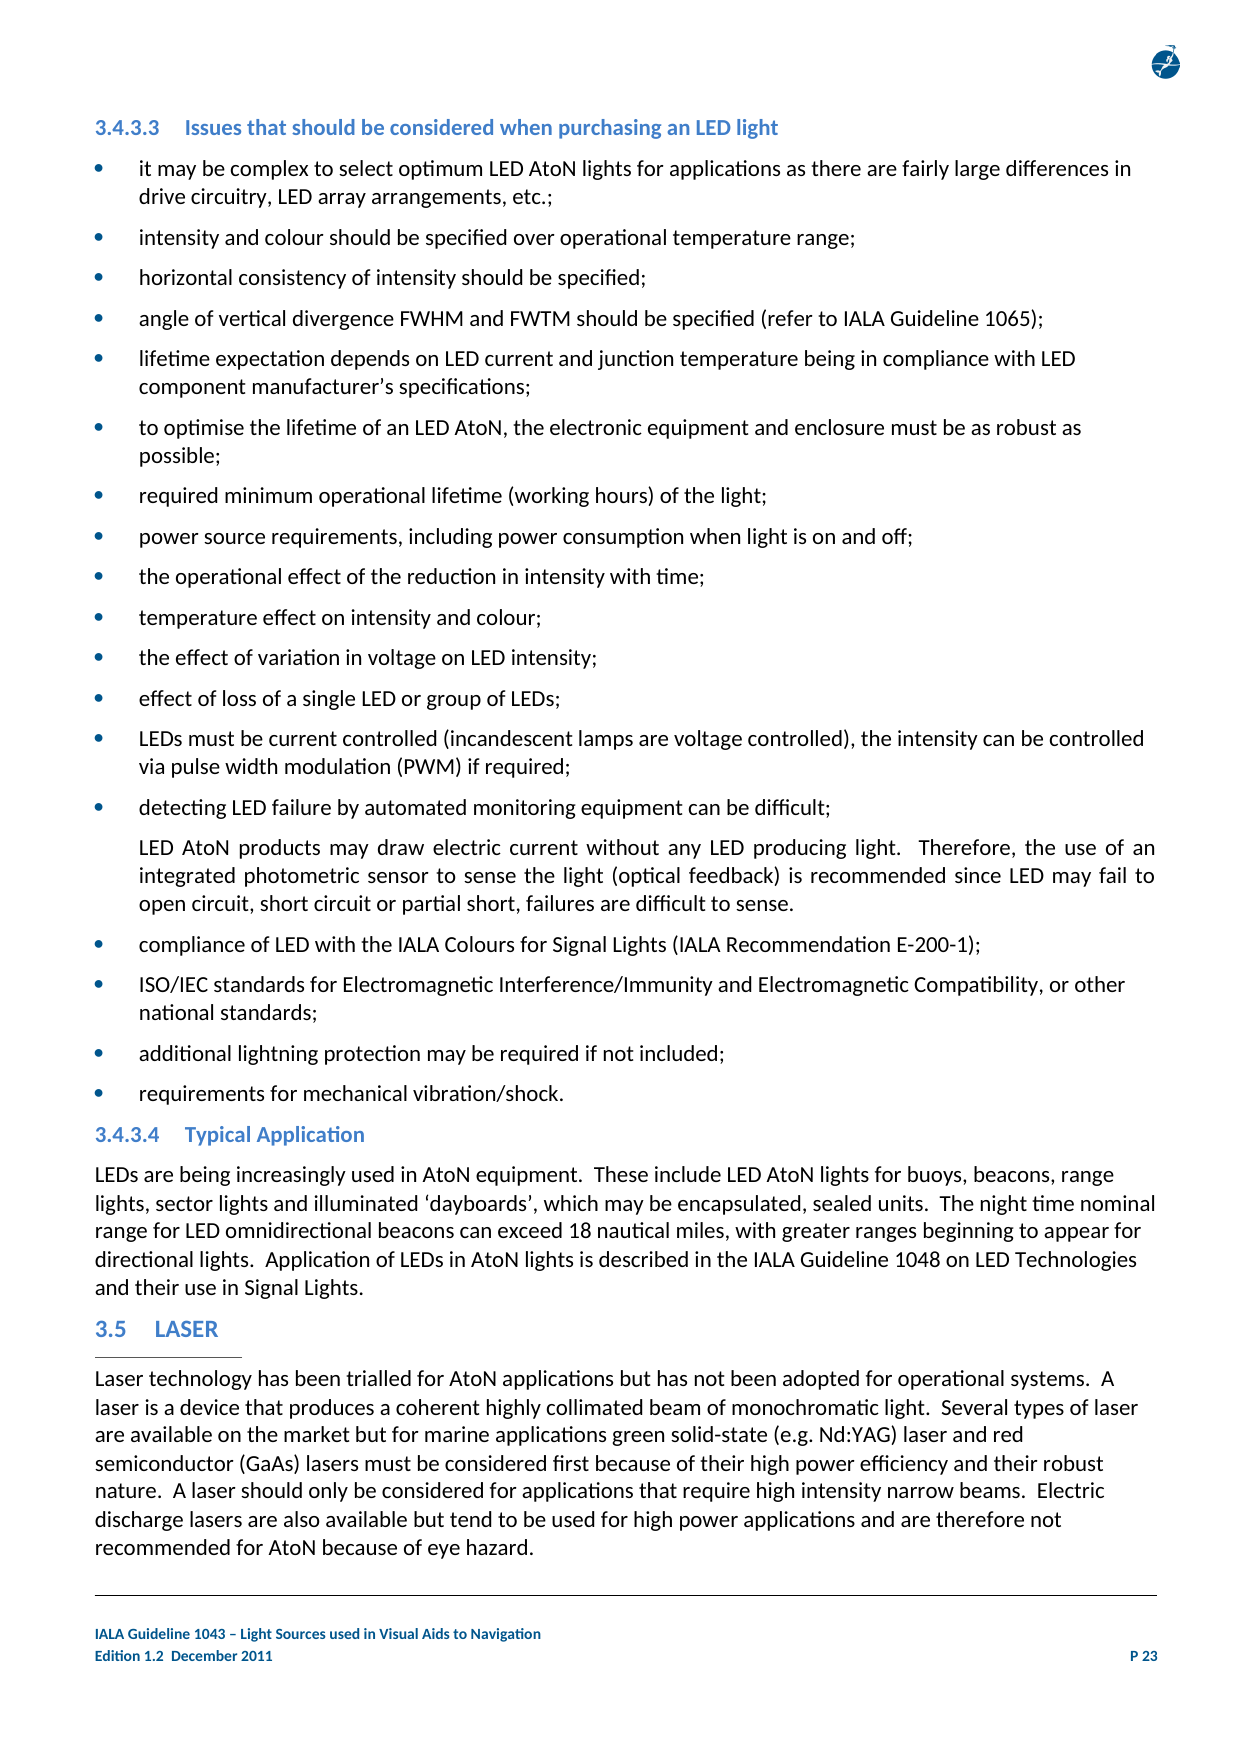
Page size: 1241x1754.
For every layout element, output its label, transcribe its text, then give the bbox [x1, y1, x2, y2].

text required minimum operational lifetime (working hours) of the light; [94, 481, 1157, 509]
text temperature effect on intensity and colour; [94, 603, 1157, 631]
text LEDs are being increasingly used in AtoN equipment. These include LED AtoN lights for buoys, beacons, range lights, sector lights and illuminated ‘dayboards’, which may be encapsulated, sealed units. The night time nominal range for LED omnidirectional beacons can exceed 18 nautical miles, with greater ranges beginning to appear for directional lights. Application of LEDs in AtoN lights is described in the IALA Guideline 1048 on LED Technologies and their use in Signal Lights. [94, 1161, 1157, 1301]
text to optimise the lifetime of an LED AtoN, the electronic equipment and enclosure must be as robust as possible; [94, 413, 1157, 469]
subtitle Laser [94, 1313, 1157, 1344]
text angle of vertical divergence FWHM and FWTM should be specified (refer to IALA Guideline 1065); [94, 304, 1157, 332]
text LEDs must be current controlled (incandescent lamps are voltage controlled), the intensity can be controlled via pulse width modulation (PWM) if required; [94, 724, 1157, 780]
text intensity and colour should be specified over operational temperature range; [94, 223, 1157, 251]
subtitle Issues that should be considered when purchasing an LED light [94, 113, 1157, 142]
text effect of loss of a single LED or group of LEDs; [94, 684, 1157, 712]
text the operational effect of the reduction in intensity with time; [94, 562, 1157, 590]
text power source requirements, including power consumption when light is on and off; [94, 522, 1157, 550]
text ISO/IEC standards for Electromagnetic Interference/Immunity and Electromagnetic Compatibility, or other national standards; [94, 971, 1157, 1027]
text it may be complex to select optimum LED AtoN lights for applications as there are fairly large differences in drive circuitry, LED array arrangements, etc.; [94, 154, 1157, 210]
picture [1120, 0, 1239, 114]
subtitle Typical Application [94, 1120, 1157, 1148]
text LED AtoN products may draw electric current without any LED producing light. Therefore, the use of an integrated photometric sensor to sense the light (optical feedback) is recommended since LED may fail to open circuit, short circuit or partial short, failures are difficult to sense. [139, 833, 1157, 917]
text Laser technology has been trialled for AtoN applications but has not been adopted for operational systems. A laser is a device that produces a coherent highly collimated beam of monochromatic light. Several types of laser are available on the market but for marine applications green solid-state (e.g. Nd:YAG) laser and red semiconductor (GaAs) lasers must be considered first because of their high power efficiency and their robust nature. A laser should only be considered for applications that require high intensity narrow beams. Electric discharge lasers are also available but tend to be used for high power applications and are therefore not recommended for AtoN because of eye hazard. [94, 1364, 1157, 1561]
text requirements for mechanical vibration/shock. [94, 1079, 1157, 1108]
text lifetime expectation depends on LED current and junction temperature being in compliance with LED component manufacturer’s specifications; [94, 344, 1157, 400]
text additional lightning protection may be required if not included; [94, 1039, 1157, 1067]
text detecting LED failure by automated monitoring equipment can be difficult; [94, 793, 1157, 821]
text horizontal consistency of intensity should be specified; [94, 263, 1157, 291]
text the effect of variation in voltage on LED intensity; [94, 643, 1157, 671]
text compliance of LED with the IALA Colours for Signal Lights (IALA Recommendation E-200-1); [94, 930, 1157, 958]
